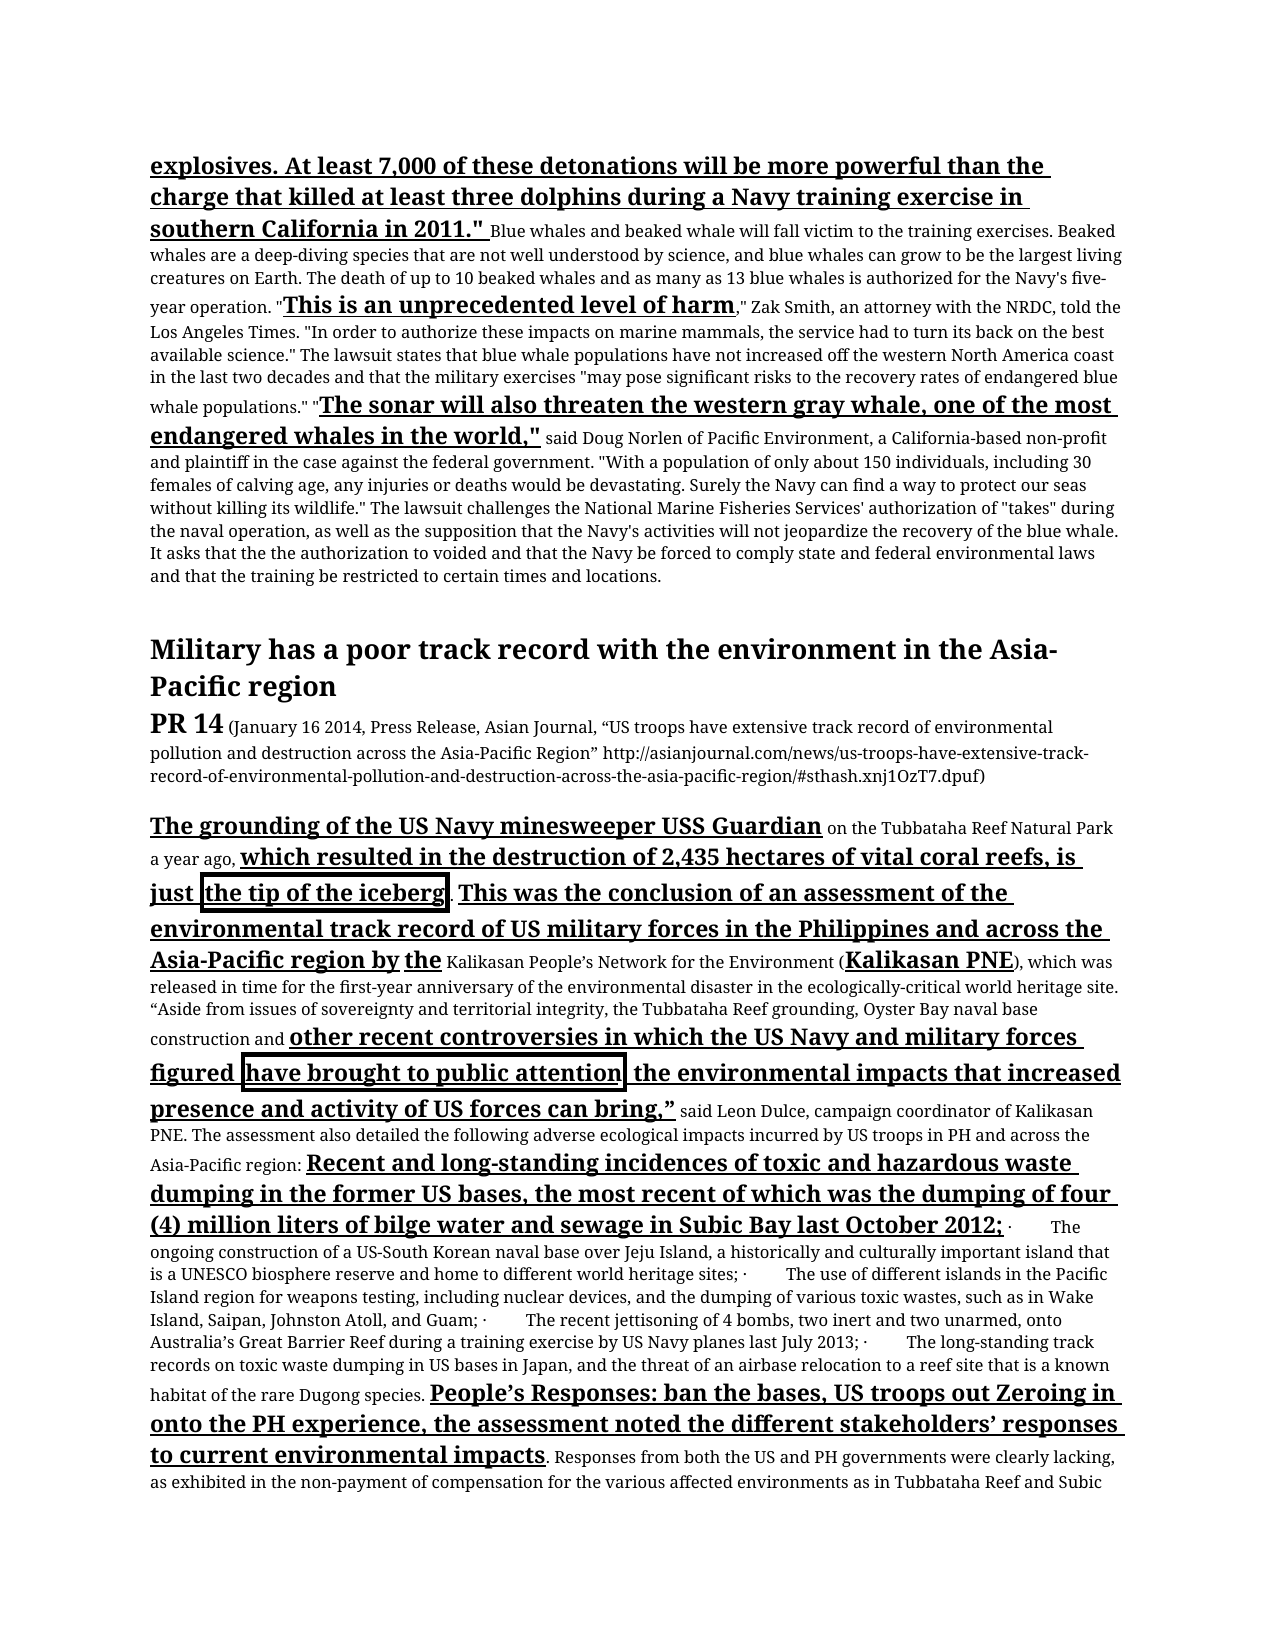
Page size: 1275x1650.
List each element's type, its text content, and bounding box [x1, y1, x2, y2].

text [150, 150, 1125, 587]
subtitle Military has a poor track record with the environment in the Asia-Pacific region [150, 631, 1125, 704]
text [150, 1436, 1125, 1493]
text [150, 809, 1125, 1434]
text PR 14 (January 16 2014, Press Release, Asian Journal, “US troops have extensive track record of environmental pollution and destruction across the Asia-Pacific Region” http://asianjournal.com/news/us-troops-have-extensive-track-record-of-environmental-pollution-and-destruction-across-the-asia-pacific-region/#sthash.xnj1OzT7.dpuf) [150, 704, 1125, 787]
